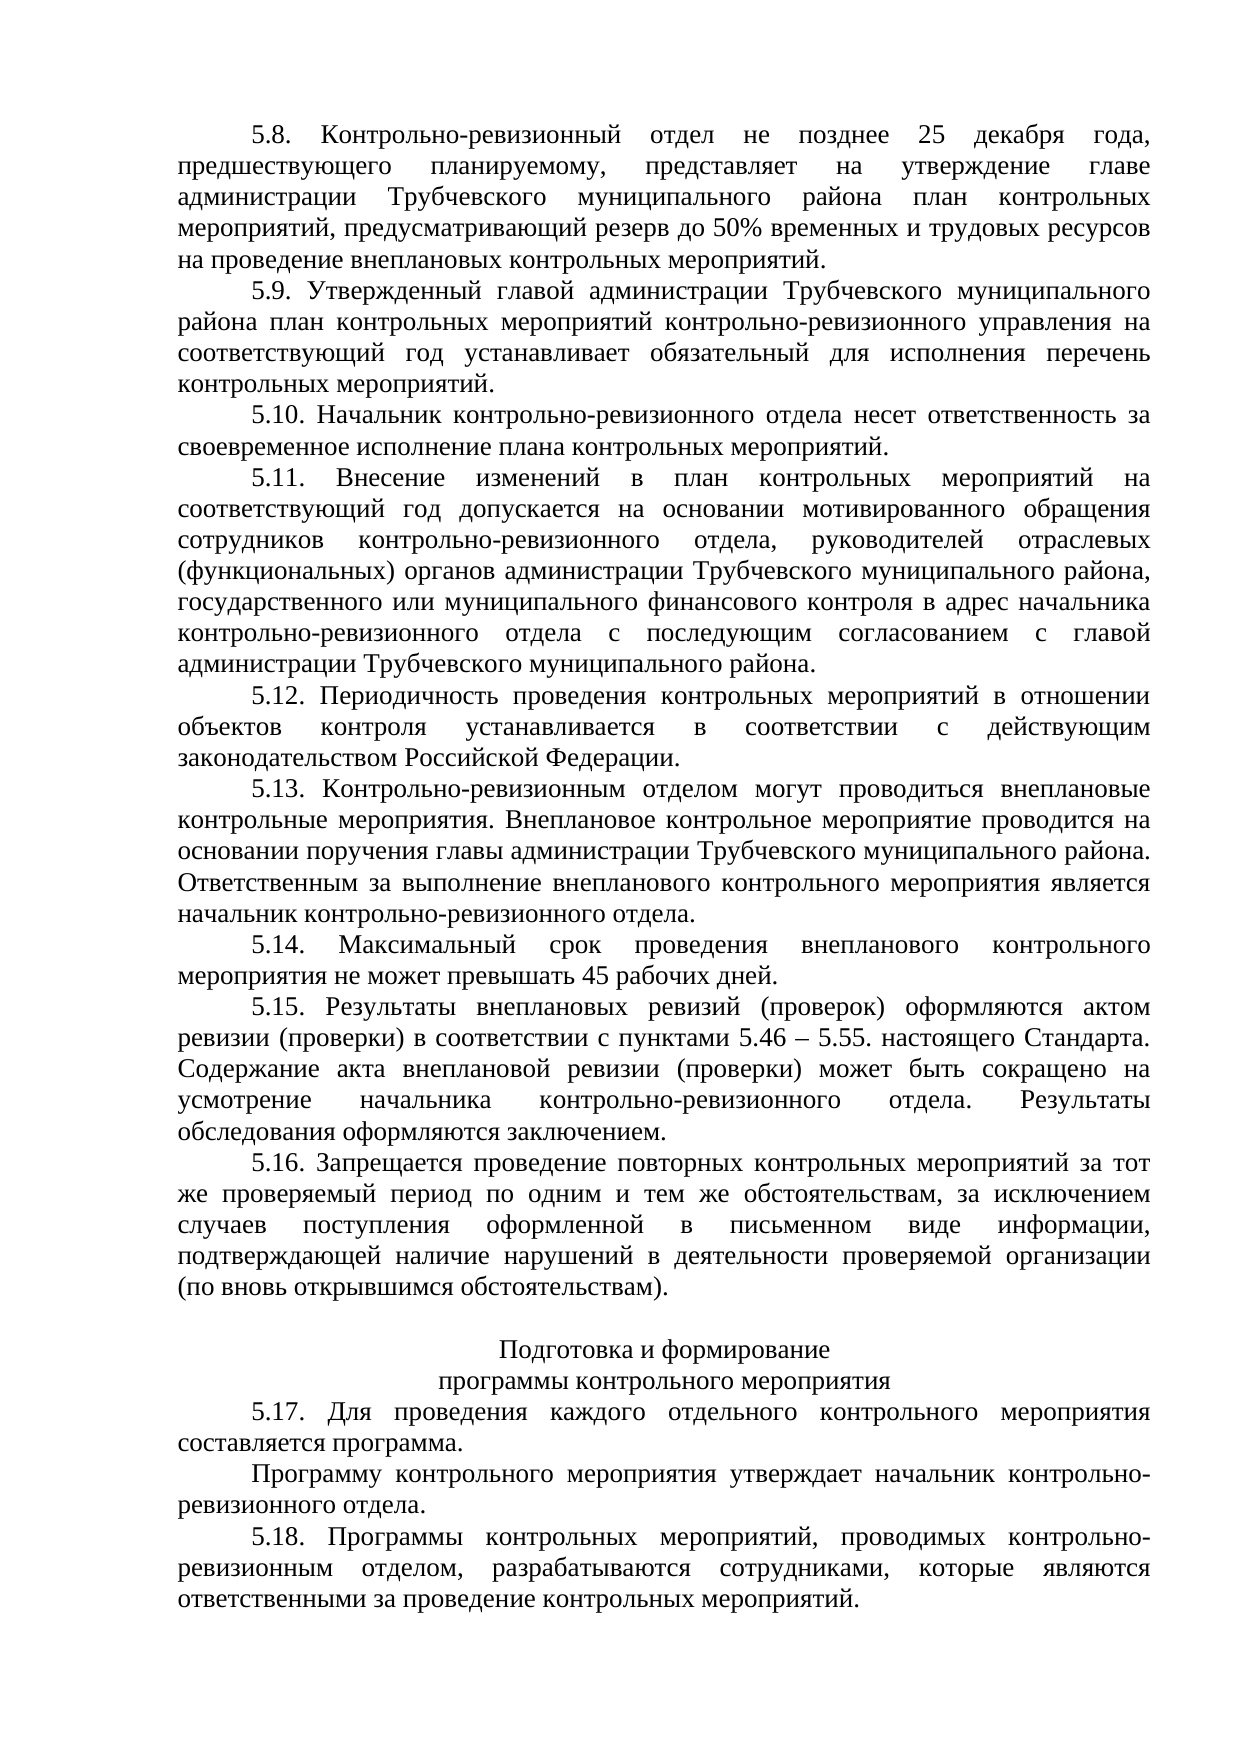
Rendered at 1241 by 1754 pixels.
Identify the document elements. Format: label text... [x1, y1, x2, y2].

text 5.16. Запрещается проведение повторных контрольных мероприятий за тот же проверяемый период по одним и тем же обстоятельствам, за исключением случаев поступления оформленной в письменном виде информации, подтверждающей наличие нарушений в деятельности проверяемой организации (по вновь открывшимся обстоятельствам). [177, 1146, 1152, 1302]
text 5.13. Контрольно-ревизионным отделом могут проводиться внеплановые контрольные мероприятия. Внеплановое контрольное мероприятие проводится на основании поручения главы администрации Трубчевского муниципального района. Ответственным за выполнение внепланового контрольного мероприятия является начальник контрольно-ревизионного отдела. [177, 772, 1152, 928]
text Программу контрольного мероприятия утверждает начальник контрольно-ревизионного отдела. [177, 1457, 1152, 1520]
text 5.17. Для проведения каждого отдельного контрольного мероприятия составляется программа. [177, 1395, 1152, 1457]
text 5.9. Утвержденный главой администрации Трубчевского муниципального района план контрольных мероприятий контрольно-ревизионного управления на соответствующий год устанавливает обязательный для исполнения перечень контрольных мероприятий. [177, 274, 1152, 398]
text 5.8. Контрольно-ревизионный отдел не позднее 25 декабря года, предшествующего планируемому, представляет на утверждение главе администрации Трубчевского муниципального района план контрольных мероприятий, предусматривающий резерв до 50% временных и трудовых ресурсов на проведение внеплановых контрольных мероприятий. [177, 118, 1152, 274]
text 5.18. Программы контрольных мероприятий, проводимых контрольно-ревизионным отделом, разрабатываются сотрудниками, которые являются ответственными за проведение контрольных мероприятий. [177, 1520, 1152, 1613]
text Подготовка и формирование [177, 1333, 1152, 1364]
text программы контрольного мероприятия [177, 1364, 1152, 1395]
text 5.12. Периодичность проведения контрольных мероприятий в отношении объектов контроля устанавливается в соответствии с действующим законодательством Российской Федерации. [177, 679, 1152, 772]
text 5.11. Внесение изменений в план контрольных мероприятий на соответствующий год допускается на основании мотивированного обращения сотрудников контрольно-ревизионного отдела, руководителей отраслевых (функциональных) органов администрации Трубчевского муниципального района, государственного или муниципального финансового контроля в адрес начальника контрольно-ревизионного отдела с последующим согласованием с главой администрации Трубчевского муниципального района. [177, 461, 1152, 679]
text 5.10. Начальник контрольно-ревизионного отдела несет ответственность за своевременное исполнение плана контрольных мероприятий. [177, 398, 1152, 461]
text 5.14. Максимальный срок проведения внепланового контрольного мероприятия не может превышать 45 рабочих дней. [177, 928, 1152, 990]
text 5.15. Результаты внеплановых ревизий (проверок) оформляются актом ревизии (проверки) в соответствии с пунктами 5.46 – 5.55. настоящего Стандарта. Содержание акта внеплановой ревизии (проверки) может быть сокращено на усмотрение начальника контрольно-ревизионного отдела. Результаты обследования оформляются заключением. [177, 990, 1152, 1146]
